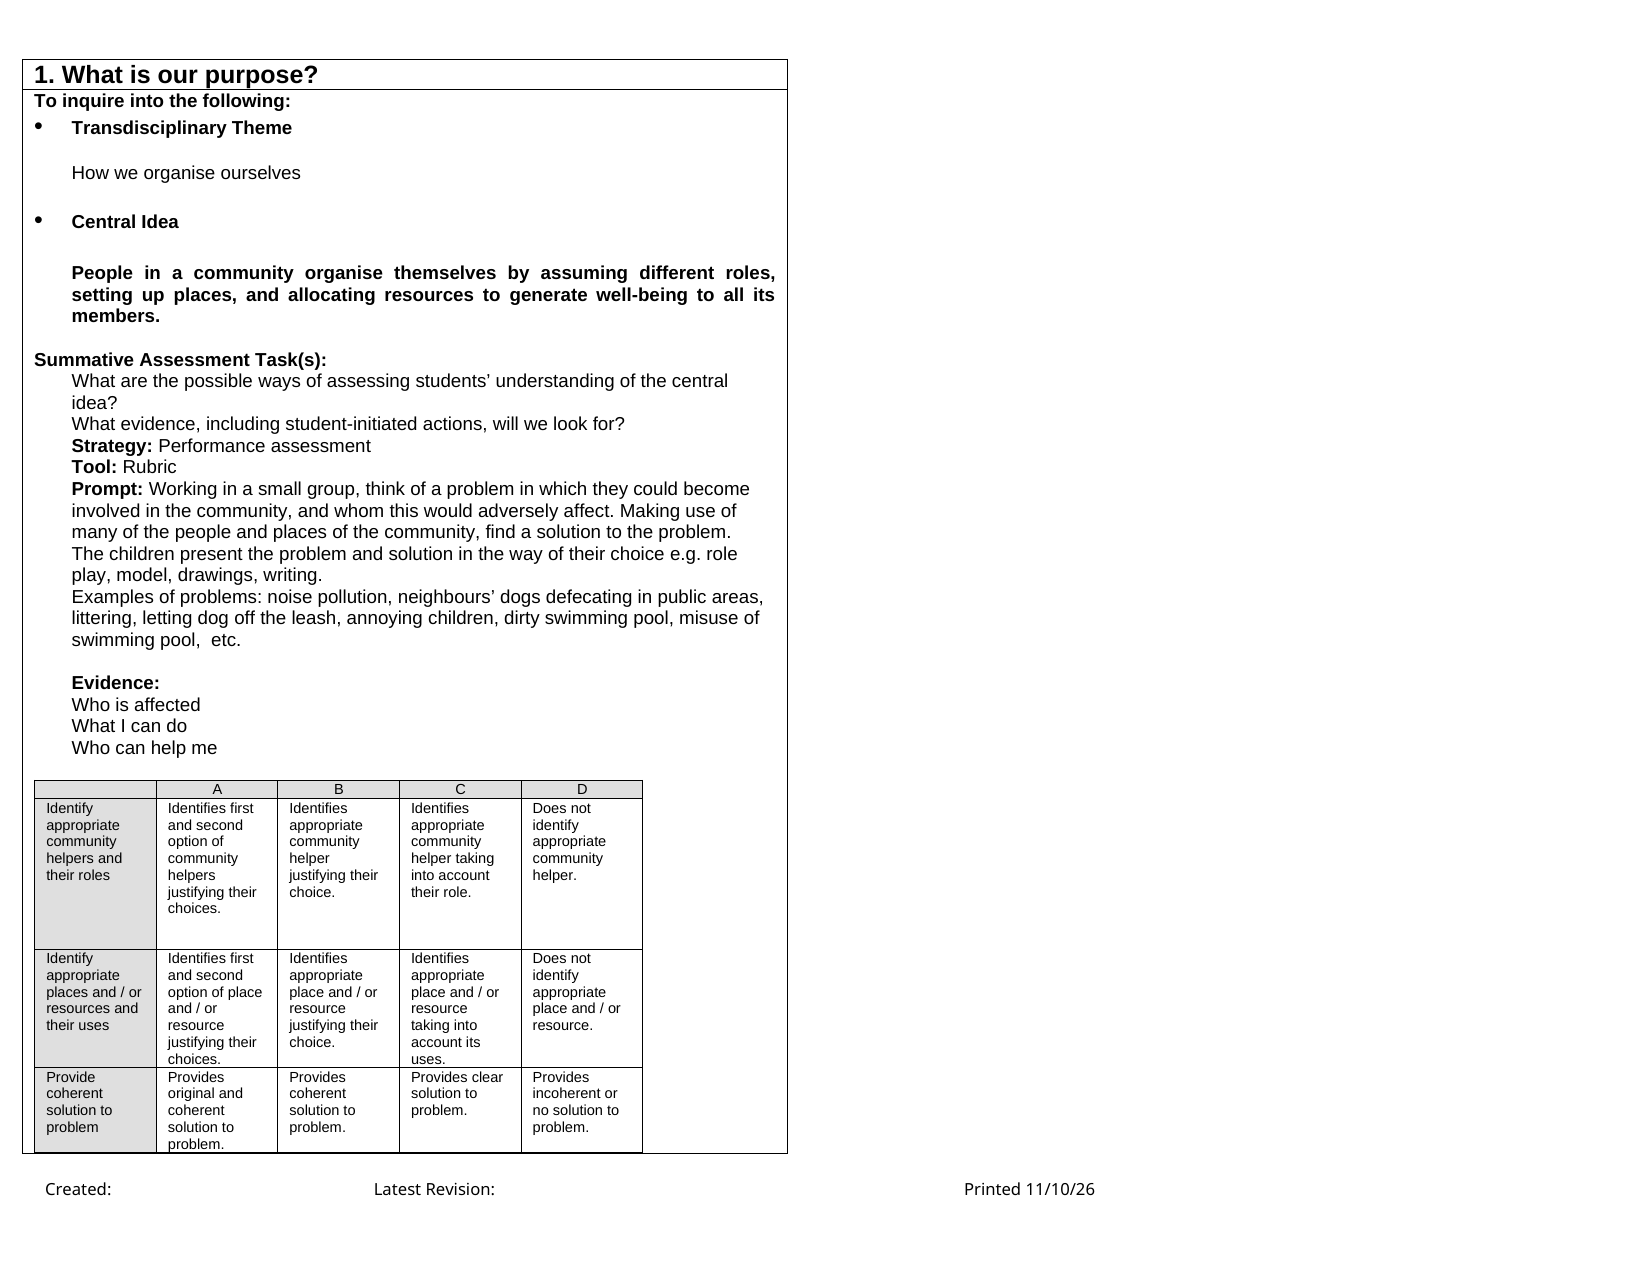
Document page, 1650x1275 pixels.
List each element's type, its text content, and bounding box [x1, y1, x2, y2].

table_header 1. What is our purpose? [23, 60, 787, 88]
table_cell To inquire into the following: Transdisciplinary Theme How we organise ourselves Central Idea People in a community organise themselves by assuming different roles, setting up places, and allocating resources to generate well-being to all its members. Summative Assessment Task(s): What are the possible ways of assessing students’ understanding of the central idea? What evidence, including student-initiated actions, will we look for? Strategy: Performance assessment Tool: Rubric Prompt: Working in a small group, think of a problem in which they could become involved in the community, and whom this would adversely affect. Making use of many of the people and places of the community, find a solution to the problem. The children present the problem and solution in the way of their choice e.g. role play, model, drawings, writing. Examples of problems: noise pollution, neighbours’ dogs defecating in public areas, littering, letting dog off the leash, annoying children, dirty swimming pool, misuse of swimming pool, etc. Evidence: Who is affected What I can do Who can help me [23, 90, 787, 1153]
